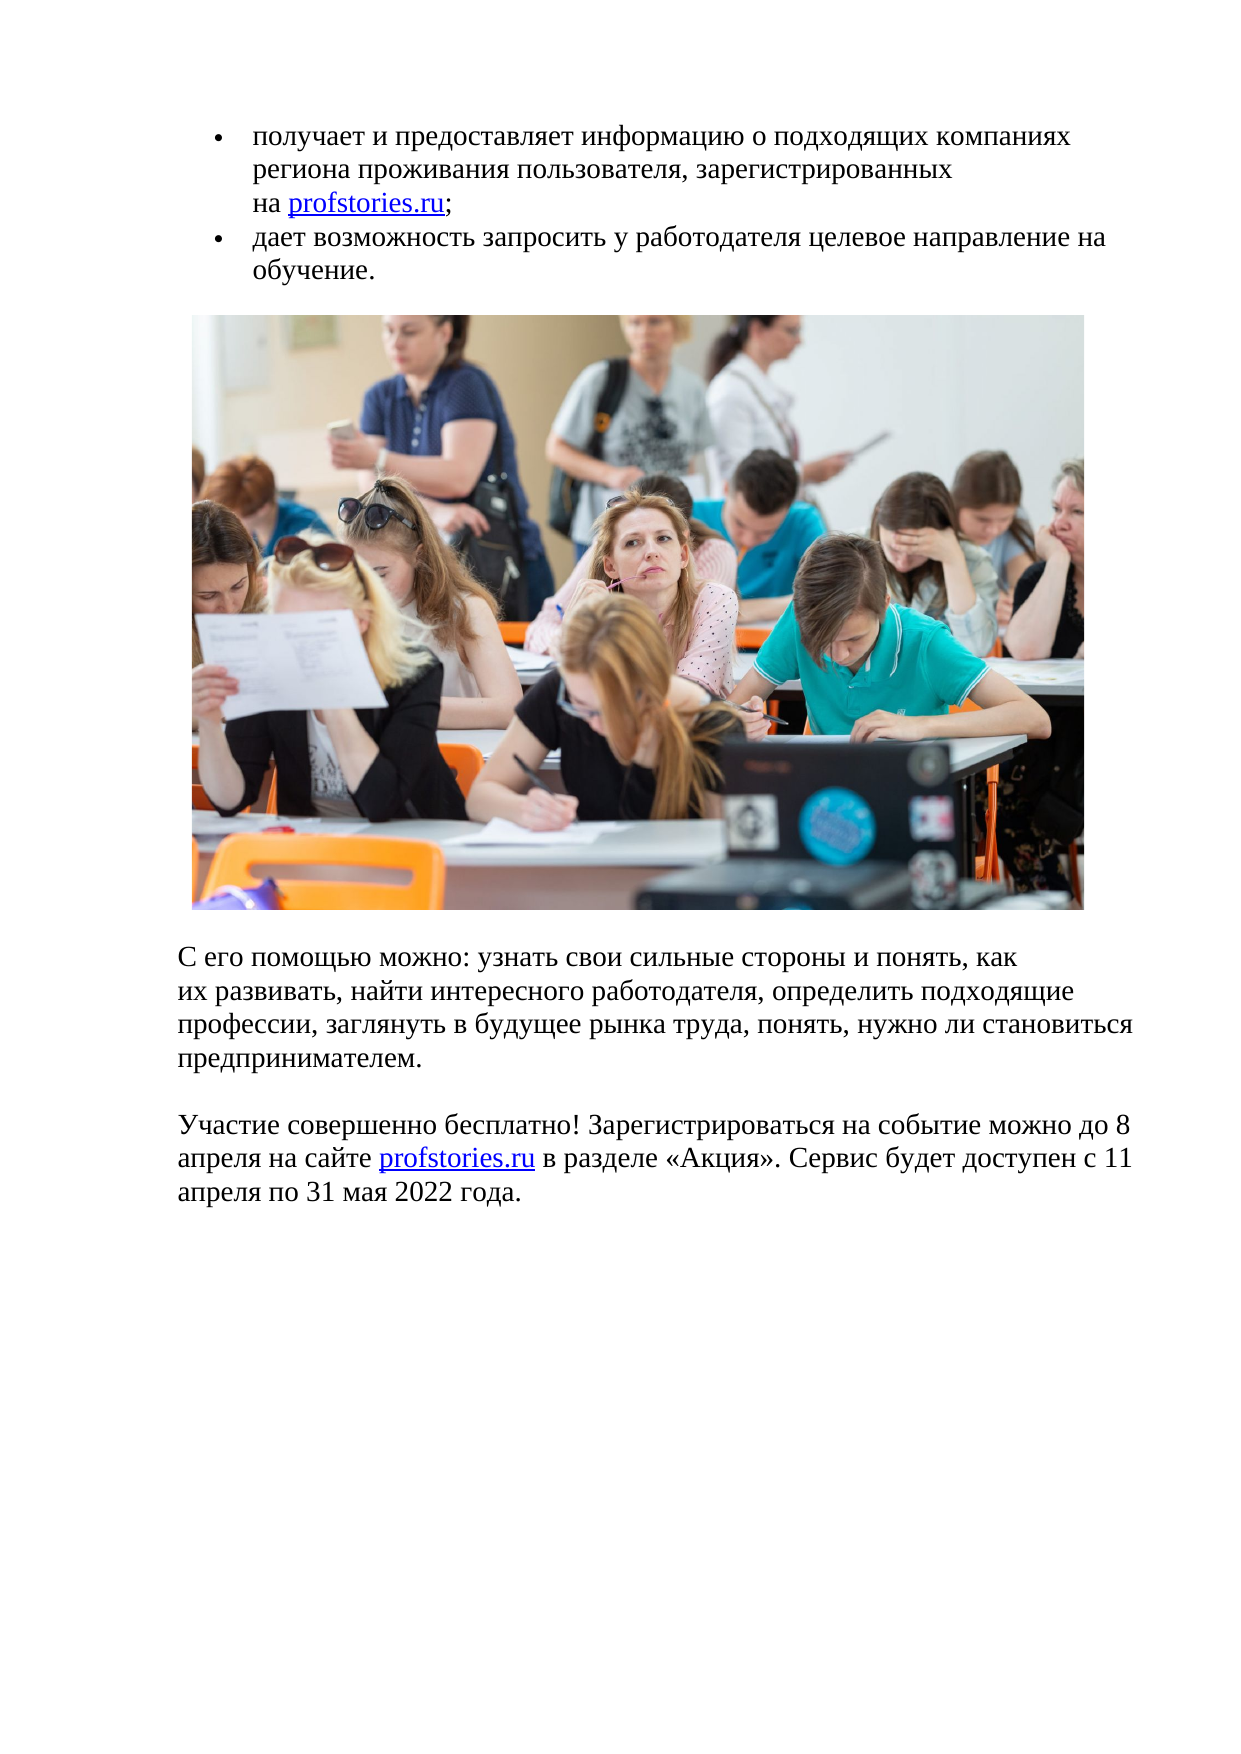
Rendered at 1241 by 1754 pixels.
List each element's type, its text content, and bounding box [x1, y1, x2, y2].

list дает возможность запросить у работодателя целевое направление на обучение. [215, 219, 1152, 286]
picture [191, 315, 1085, 910]
text С его помощью можно: узнать свои сильные стороны и понять, как их развивать, найти интересного работодателя, определить подходящие профессии, заглянуть в будущее рынка труда, понять, нужно ли становиться предпринимателем. Участие совершенно бесплатно! Зарегистрироваться на событие можно до 8 апреля на сайте profstories.ru в разделе «Акция». Сервис будет доступен с 11 апреля по 31 мая 2022 года. [177, 939, 1152, 1207]
list получает и предоставляет информацию о подходящих компаниях региона проживания пользователя, зарегистрированных на profstories.ru; [215, 118, 1152, 219]
